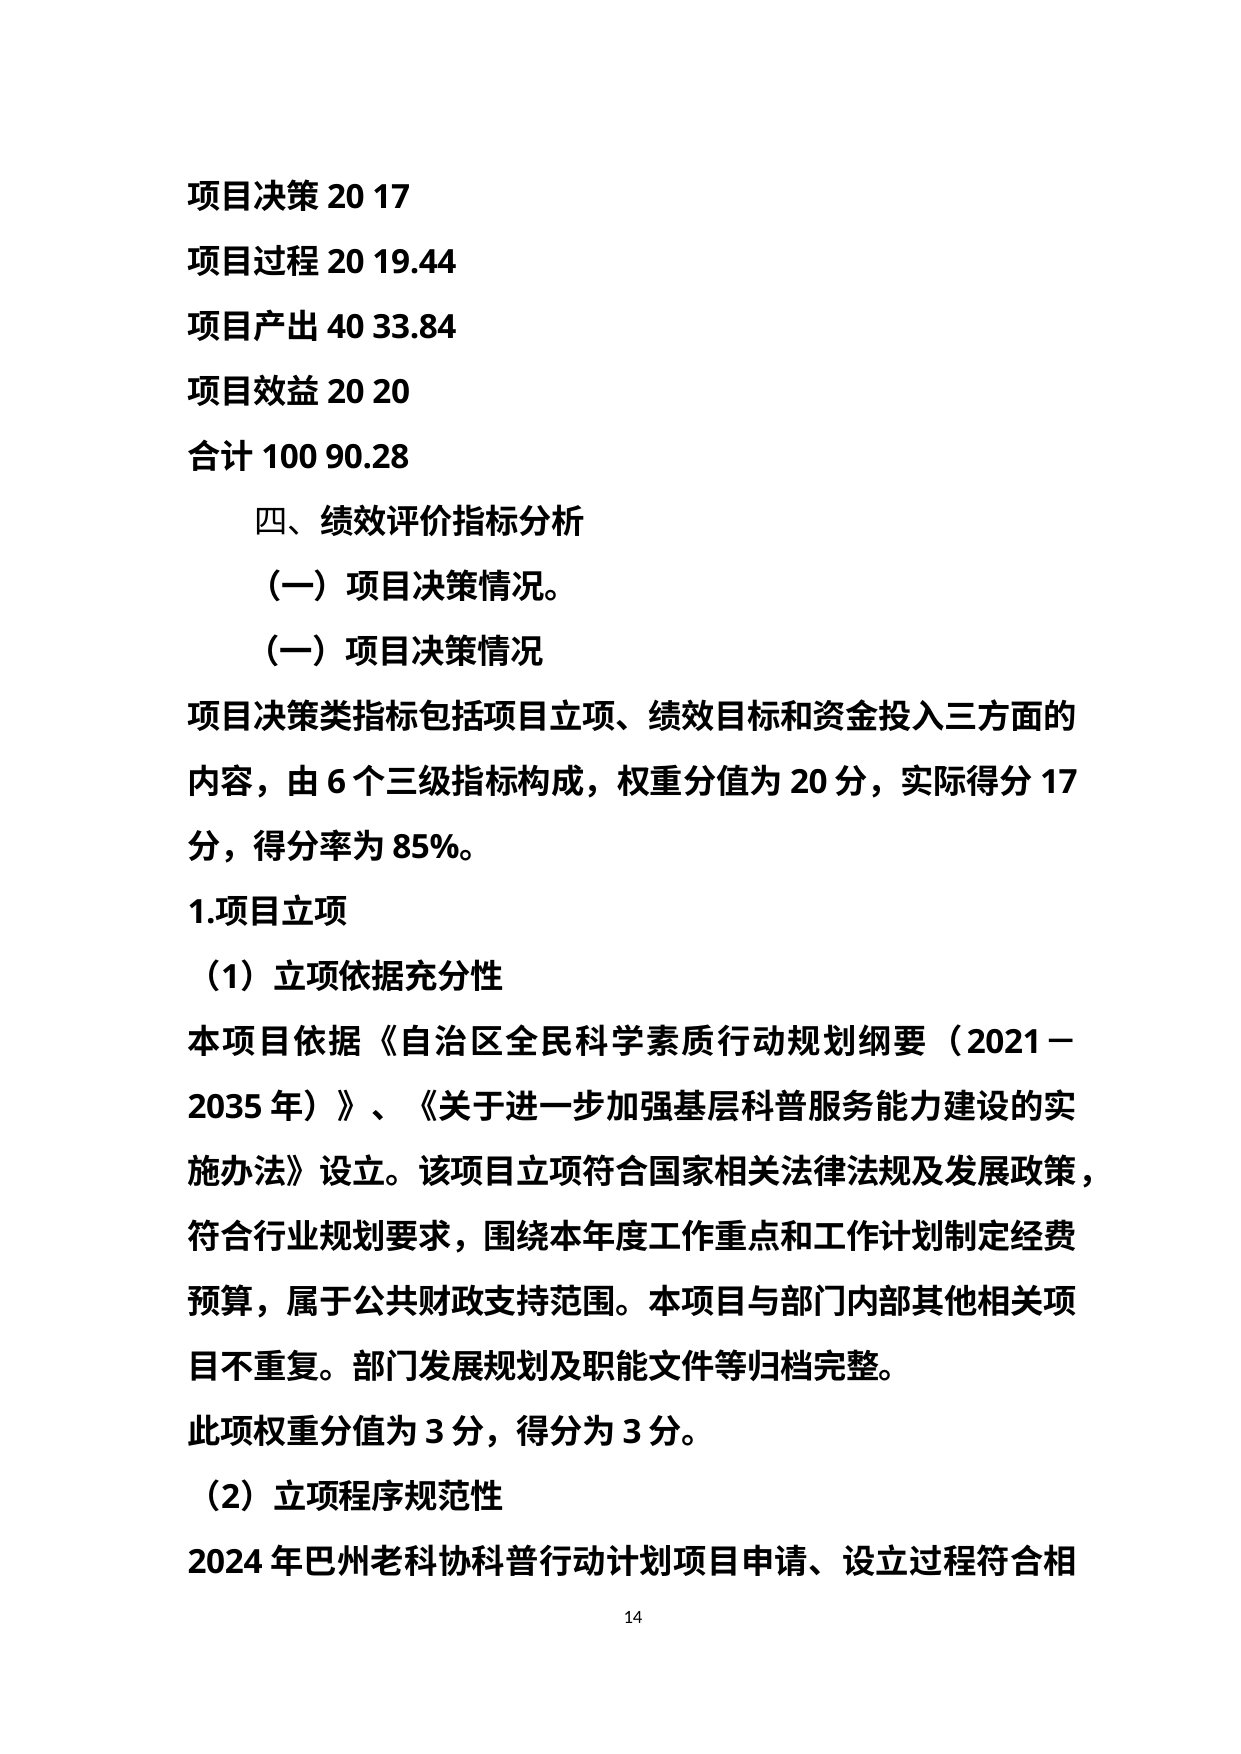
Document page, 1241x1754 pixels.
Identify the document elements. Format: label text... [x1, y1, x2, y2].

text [187, 162, 1078, 487]
text 四、绩效评价指标分析 [187, 487, 1078, 552]
text （一）项目决策情况。 [187, 552, 1078, 617]
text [187, 617, 1078, 1592]
